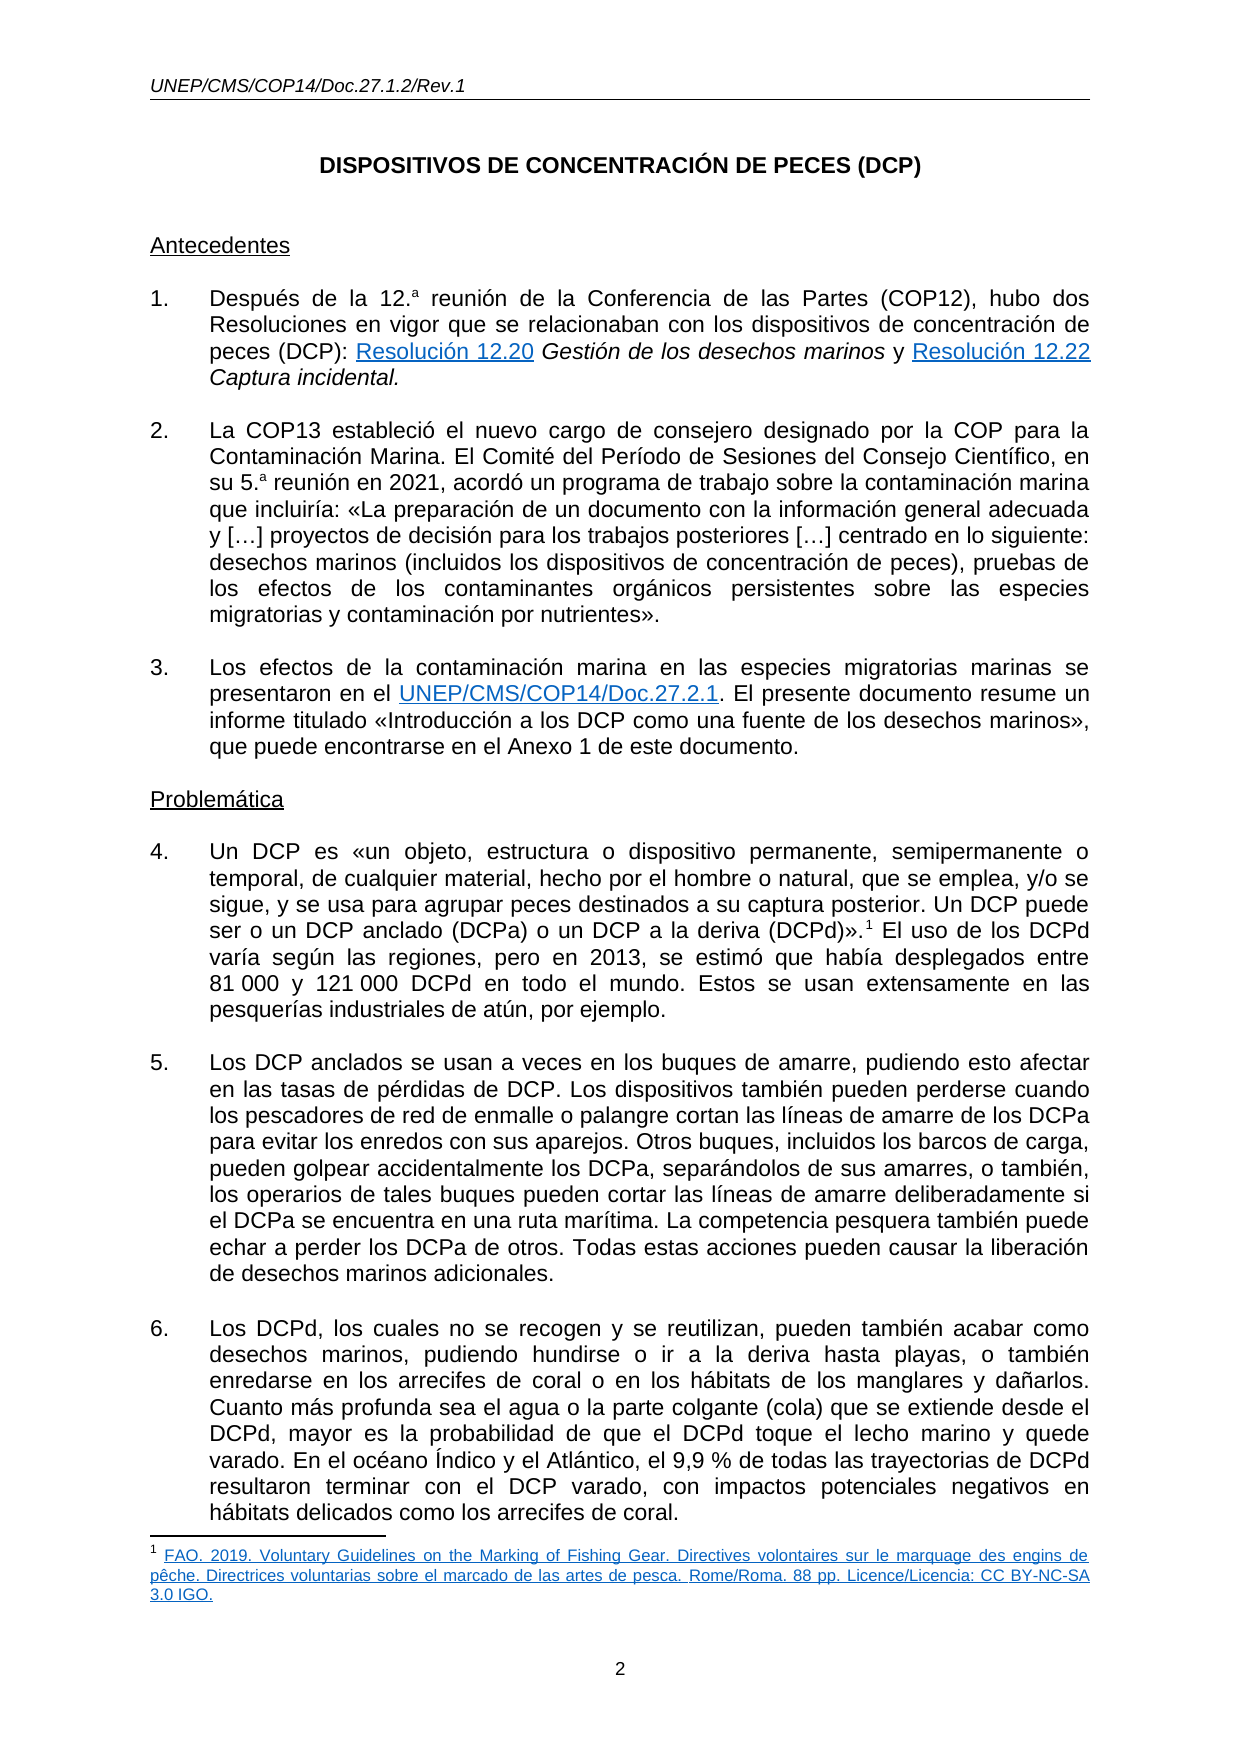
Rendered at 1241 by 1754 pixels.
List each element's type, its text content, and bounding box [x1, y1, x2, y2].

title DISPOSITIVOS DE CONCENTRACIÓN DE PECES (DCP) [150, 152, 1090, 178]
list Los efectos de la contaminación marina en las especies migratorias marinas se presentaron en el UNEP/CMS/COP14/Doc.27.2.1. El presente documento resume un informe titulado «Introducción a los DCP como una fuente de los desechos marinos», que puede encontrarse en el Anexo 1 de este documento. [150, 654, 1090, 759]
list Después de la 12.a reunión de la Conferencia de las Partes (COP12), hubo dos Resoluciones en vigor que se relacionaban con los dispositivos de concentración de peces (DCP): Resolución 12.20 Gestión de los desechos marinos y Resolución 12.22 Captura incidental. [150, 285, 1090, 390]
list Los DCPd, los cuales no se recogen y se reutilizan, pueden también acabar como desechos marinos, pudiendo hundirse o ir a la deriva hasta playas, o también enredarse en los arrecifes de coral o en los hábitats de los manglares y dañarlos. Cuanto más profunda sea el agua o la parte colgante (cola) que se extiende desde el DCPd, mayor es la probabilidad de que el DCPd toque el lecho marino y quede varado. En el océano Índico y el Atlántico, el 9,9 % de todas las trayectorias de DCPd resultaron terminar con el DCP varado, con impactos potenciales negativos en hábitats delicados como los arrecifes de coral. [150, 1315, 1090, 1526]
list Un DCP es «un objeto, estructura o dispositivo permanente, semipermanente o temporal, de cualquier material, hecho por el hombre o natural, que se emplea, y/o se sigue, y se usa para agrupar peces destinados a su captura posterior. Un DCP puede ser o un DCP anclado (DCPa) o un DCP a la deriva (DCPd)». El uso de los DCPd varía según las regiones, pero en 2013, se estimó que había desplegados entre 81 000 y 121 000 DCPd en todo el mundo. Estos se usan extensamente en las pesquerías industriales de atún, por ejemplo. [150, 838, 1090, 1023]
list Los DCP anclados se usan a veces en los buques de amarre, pudiendo esto afectar en las tasas de pérdidas de DCP. Los dispositivos también pueden perderse cuando los pescadores de red de enmalle o palangre cortan las líneas de amarre de los DCPa para evitar los enredos con sus aparejos. Otros buques, incluidos los barcos de carga, pueden golpear accidentalmente los DCPa, separándolos de sus amarres, o también, los operarios de tales buques pueden cortar las líneas de amarre deliberadamente si el DCPa se encuentra en una ruta marítima. La competencia pesquera también puede echar a perder los DCPa de otros. Todas estas acciones pueden causar la liberación de desechos marinos adicionales. [150, 1049, 1090, 1286]
list La COP13 estableció el nuevo cargo de consejero designado por la COP para la Contaminación Marina. El Comité del Período de Sesiones del Consejo Científico, en su 5.a reunión en 2021, acordó un programa de trabajo sobre la contaminación marina que incluiría: «La preparación de un documento con la información general adecuada y […] proyectos de decisión para los trabajos posteriores […] centrado en lo siguiente: desechos marinos (incluidos los dispositivos de concentración de peces), pruebas de los efectos de los contaminantes orgánicos persistentes sobre las especies migratorias y contaminación por nutrientes». [150, 417, 1090, 627]
text Antecedentes [150, 232, 1090, 258]
text Problemática [150, 786, 1090, 812]
